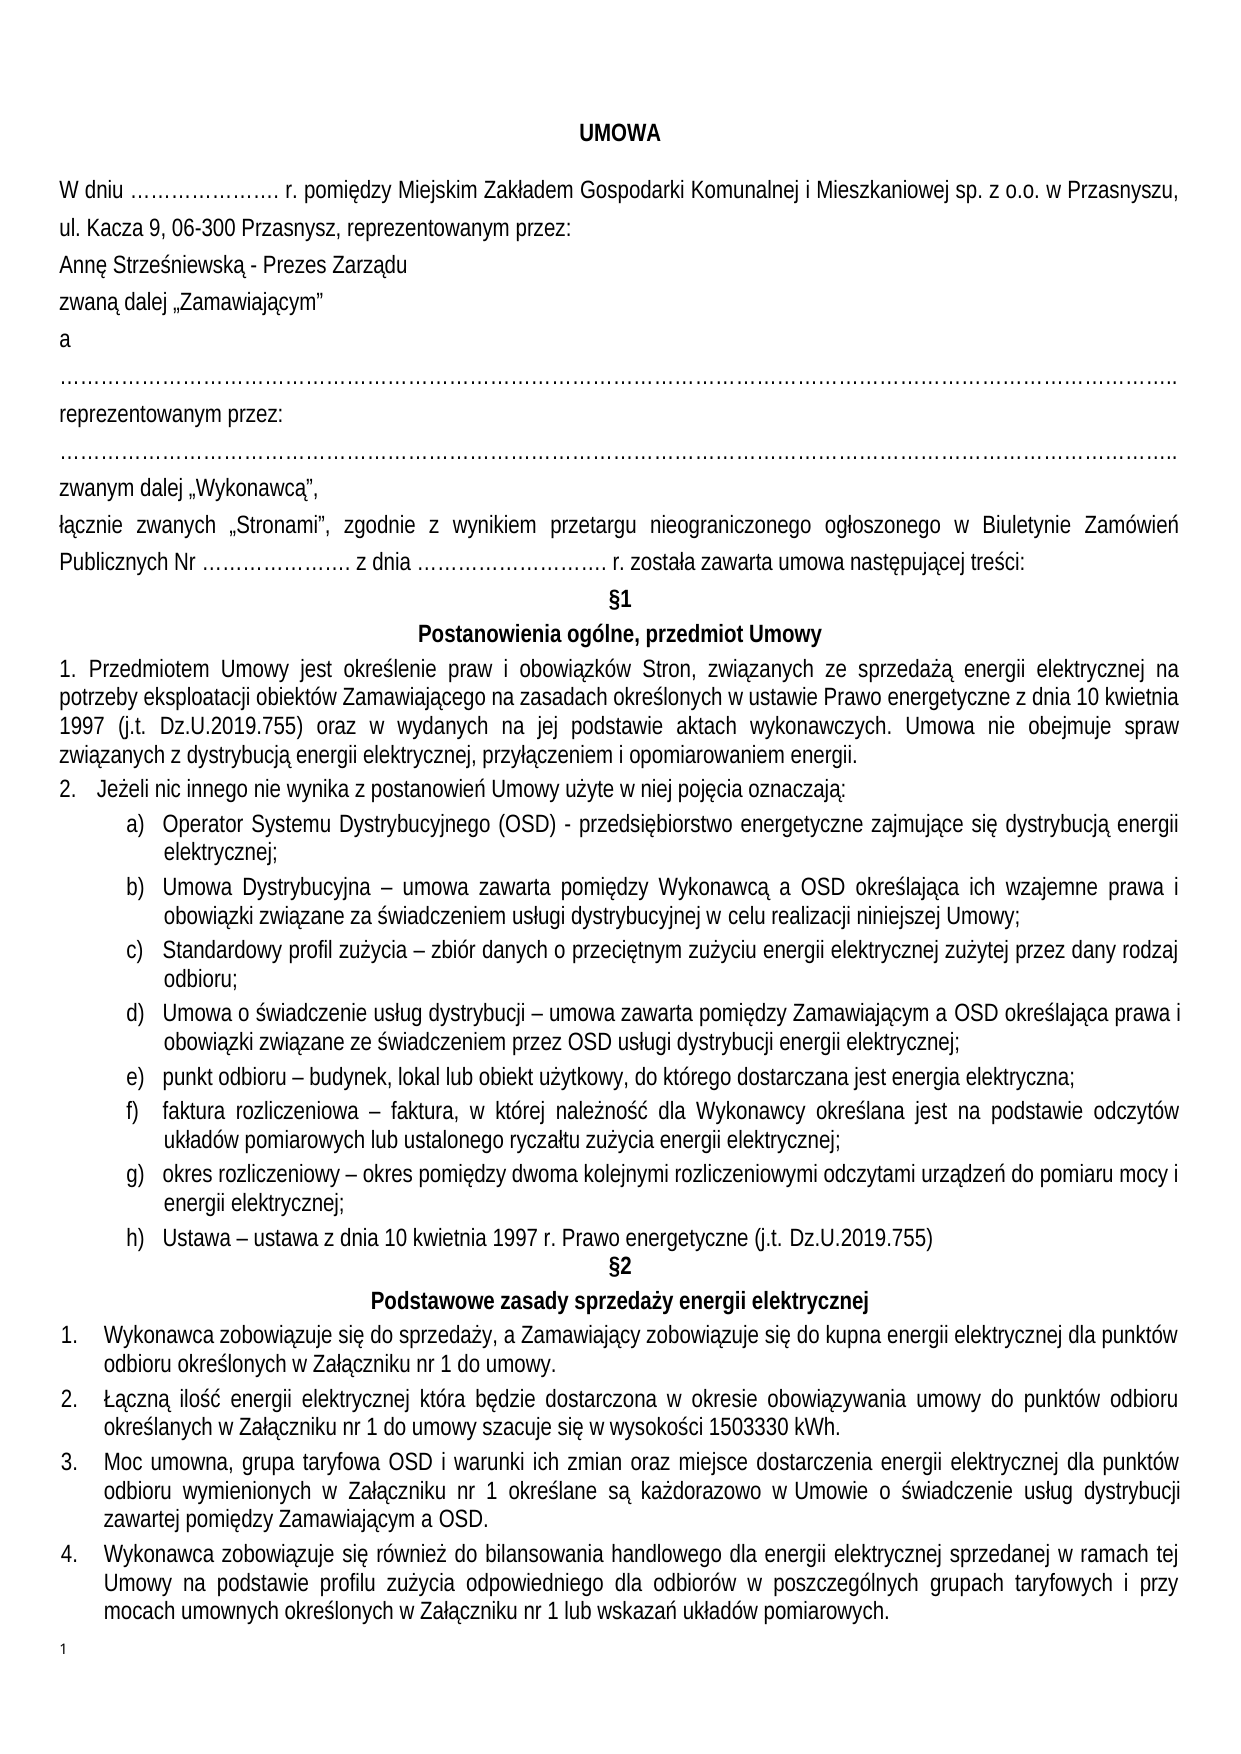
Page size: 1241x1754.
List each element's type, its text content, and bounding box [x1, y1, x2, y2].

list punkt odbioru – budynek, lokal lub obiekt użytkowy, do którego dostarczana jest energia elektryczna; [126, 1062, 1181, 1090]
text §2 [59, 1251, 1181, 1280]
text zwaną dalej „Zamawiającym” [59, 287, 1181, 316]
list Ustawa – ustawa z dnia 10 kwietnia 1997 r. Prawo energetyczne (j.t. Dz.U.2019.755) [126, 1223, 789, 1251]
text łącznie zwanych „Stronami”, zgodnie z wynikiem przetargu nieograniczonego ogłoszonego w Biuletynie Zamówień Publicznych Nr …………………. z dnia ………………………. r. została zawarta umowa następującej treści: [59, 510, 1181, 576]
text 1. Przedmiotem Umowy jest określenie praw i obowiązków Stron, związanych ze sprzedażą energii elektrycznej na potrzeby eksploatacji obiektów Zamawiającego na zasadach określonych w ustawie Prawo energetyczne z dnia 10 kwietnia 1997 (j.t. Dz.U.2019.755) oraz w wydanych na jej podstawie aktach wykonawczych. Umowa nie obejmuje spraw związanych z dystrybucją energii elektrycznej, przyłączeniem i opomiarowaniem energii. [59, 654, 1181, 768]
text reprezentowanym przez: [59, 398, 1181, 427]
list Umowa Dystrybucyjna – umowa zawarta pomiędzy Wykonawcą a OSD określająca ich wzajemne prawa i obowiązki związane za świadczeniem usługi dystrybucyjnej w celu realizacji niniejszej Umowy; [126, 872, 1181, 929]
list okres rozliczeniowy – okres pomiędzy dwoma kolejnymi rozliczeniowymi odczytami urządzeń do pomiaru mocy i energii elektrycznej; [126, 1159, 1181, 1217]
text UMOWA [59, 118, 1181, 147]
text zwanym dalej „Wykonawcą”, [59, 473, 1181, 502]
list Standardowy profil zużycia – zbiór danych o przeciętnym zużyciu energii elektrycznej zużytej przez dany rodzaj odbioru; [126, 935, 1181, 992]
list Łączną ilość energii elektrycznej która będzie dostarczona w okresie obowiązywania umowy do punktów odbioru określanych w Załączniku nr 1 do umowy szacuje się w wysokości 1503330 kWh. [61, 1384, 1181, 1441]
list Wykonawca zobowiązuje się do sprzedaży, a Zamawiający zobowiązuje się do kupna energii elektrycznej dla punktów odbioru określonych w Załączniku nr 1 do umowy. [61, 1321, 1181, 1378]
text ……………………………………………………………………………………………………………………………………………….. [59, 436, 1181, 464]
text §1 [59, 584, 1181, 613]
list Umowa o świadczenie usług dystrybucji – umowa zawarta pomiędzy Zamawiającym a OSD określająca prawa i obowiązki związane ze świadczeniem przez OSD usługi dystrybucji energii elektrycznej; [126, 998, 1181, 1056]
list faktura rozliczeniowa – faktura, w której należność dla Wykonawcy określana jest na podstawie odczytów układów pomiarowych lub ustalonego ryczałtu zużycia energii elektrycznej; [126, 1096, 1181, 1153]
list Ustawa – ustawa z dnia 10 kwietnia 1997 r. Prawo energetyczne (j.t. Dz.U.2019.755) [926, 1223, 1181, 1251]
list Moc umowna, grupa taryfowa OSD i warunki ich zmian oraz miejsce dostarczenia energii elektrycznej dla punktów odbioru wymienionych w Załączniku nr 1 określane są każdorazowo w Umowie o świadczenie usług dystrybucji zawartej pomiędzy Zamawiającym a OSD. [61, 1447, 1181, 1533]
text 2. Jeżeli nic innego nie wynika z postanowień Umowy użyte w niej pojęcia oznaczają: [59, 774, 1181, 803]
list Wykonawca zobowiązuje się również do bilansowania handlowego dla energii elektrycznej sprzedanej w ramach tej Umowy na podstawie profilu zużycia odpowiedniego dla odbiorów w poszczególnych grupach taryfowych i przy mocach umownych określonych w Załączniku nr 1 lub wskazań układów pomiarowych. [61, 1539, 1181, 1625]
text W dniu …………………. r. pomiędzy Miejskim Zakładem Gospodarki Komunalnej i Mieszkaniowej sp. z o.o. w Przasnyszu, ul. Kacza 9, 06-300 Przasnysz, reprezentowanym przez: [59, 175, 1181, 241]
list Operator Systemu Dystrybucyjnego (OSD) - przedsiębiorstwo energetyczne zajmujące się dystrybucją energii elektrycznej; [126, 809, 1181, 866]
text a [59, 324, 1181, 353]
text Annę Strześniewską - Prezes Zarządu [59, 250, 1181, 278]
text Podstawowe zasady sprzedaży energii elektrycznej [59, 1286, 1181, 1314]
text Postanowienia ogólne, przedmiot Umowy [59, 619, 1181, 648]
text ……………………………………………………………………………………………………………………………………………….. [59, 361, 1181, 390]
